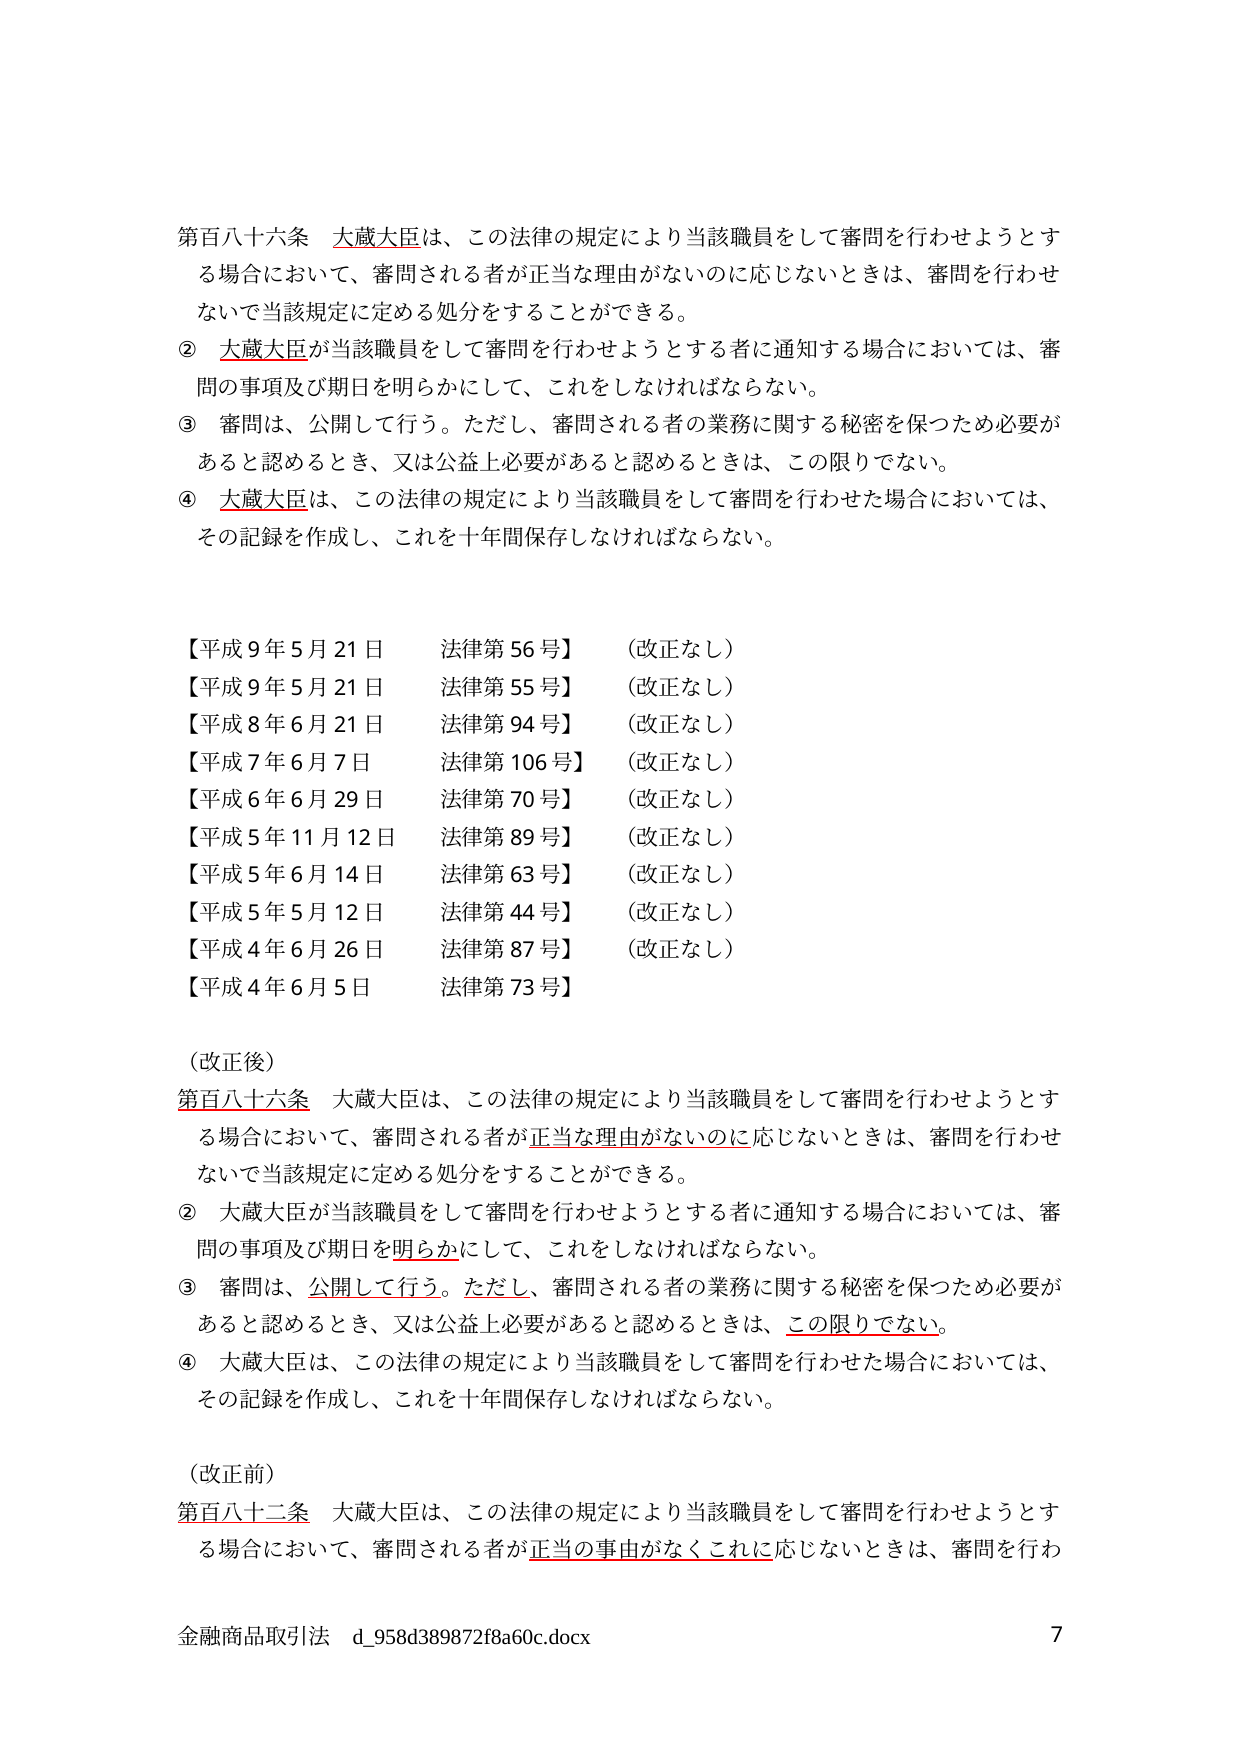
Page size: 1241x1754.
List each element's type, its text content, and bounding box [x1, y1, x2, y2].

text 【平成4年6月5日 法律第73号】 [177, 967, 1063, 1004]
text 【平成4年6月26日 法律第87号】 （改正なし） [177, 929, 1063, 967]
text ② 大蔵大臣が当該職員をして審問を行わせようとする者に通知する場合においては、審問の事項及び期日を明らかにして、これをしなければならない。 [177, 329, 1063, 404]
text （改正後） [177, 1042, 1063, 1079]
text ② 大蔵大臣が当該職員をして審問を行わせようとする者に通知する場合においては、審問の事項及び期日を明らかにして、これをしなければならない。 [177, 1192, 1063, 1267]
text ③ 審問は、公開して行う。ただし、審問される者の業務に関する秘密を保つため必要があると認めるとき、又は公益上必要があると認めるときは、この限りでない。 [177, 1267, 1063, 1342]
text ④ 大蔵大臣は、この法律の規定により当該職員をして審問を行わせた場合においては、その記録を作成し、これを十年間保存しなければならない。 [177, 1342, 1063, 1417]
text 第百八十六条 大蔵大臣は、この法律の規定により当該職員をして審問を行わせようとする場合において、審問される者が正当な理由がないのに応じないときは、審問を行わせないで当該規定に定める処分をすることができる。 [177, 217, 1063, 329]
text 【平成5年11月12日 法律第89号】 （改正なし） [177, 817, 1063, 854]
text 【平成6年6月29日 法律第70号】 （改正なし） [177, 779, 1063, 817]
text 第百八十六条 大蔵大臣は、この法律の規定により当該職員をして審問を行わせようとする場合において、審問される者が正当な理由がないのに応じないときは、審問を行わせないで当該規定に定める処分をすることができる。 [177, 1079, 1063, 1192]
text 【平成7年6月7日 法律第106号】 （改正なし） [177, 742, 1063, 779]
text 【平成9年5月21日 法律第56号】 （改正なし） [177, 629, 1063, 667]
text ④ 大蔵大臣は、この法律の規定により当該職員をして審問を行わせた場合においては、その記録を作成し、これを十年間保存しなければならない。 [177, 479, 1063, 554]
text 【平成8年6月21日 法律第94号】 （改正なし） [177, 704, 1063, 742]
text 【平成5年6月14日 法律第63号】 （改正なし） [177, 854, 1063, 892]
text ③ 審問は、公開して行う。ただし、審問される者の業務に関する秘密を保つため必要があると認めるとき、又は公益上必要があると認めるときは、この限りでない。 [177, 404, 1063, 479]
text （改正前） [177, 1454, 1063, 1492]
text 【平成5年5月12日 法律第44号】 （改正なし） [177, 892, 1063, 929]
text 【平成9年5月21日 法律第55号】 （改正なし） [177, 667, 1063, 704]
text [177, 1492, 1063, 1567]
